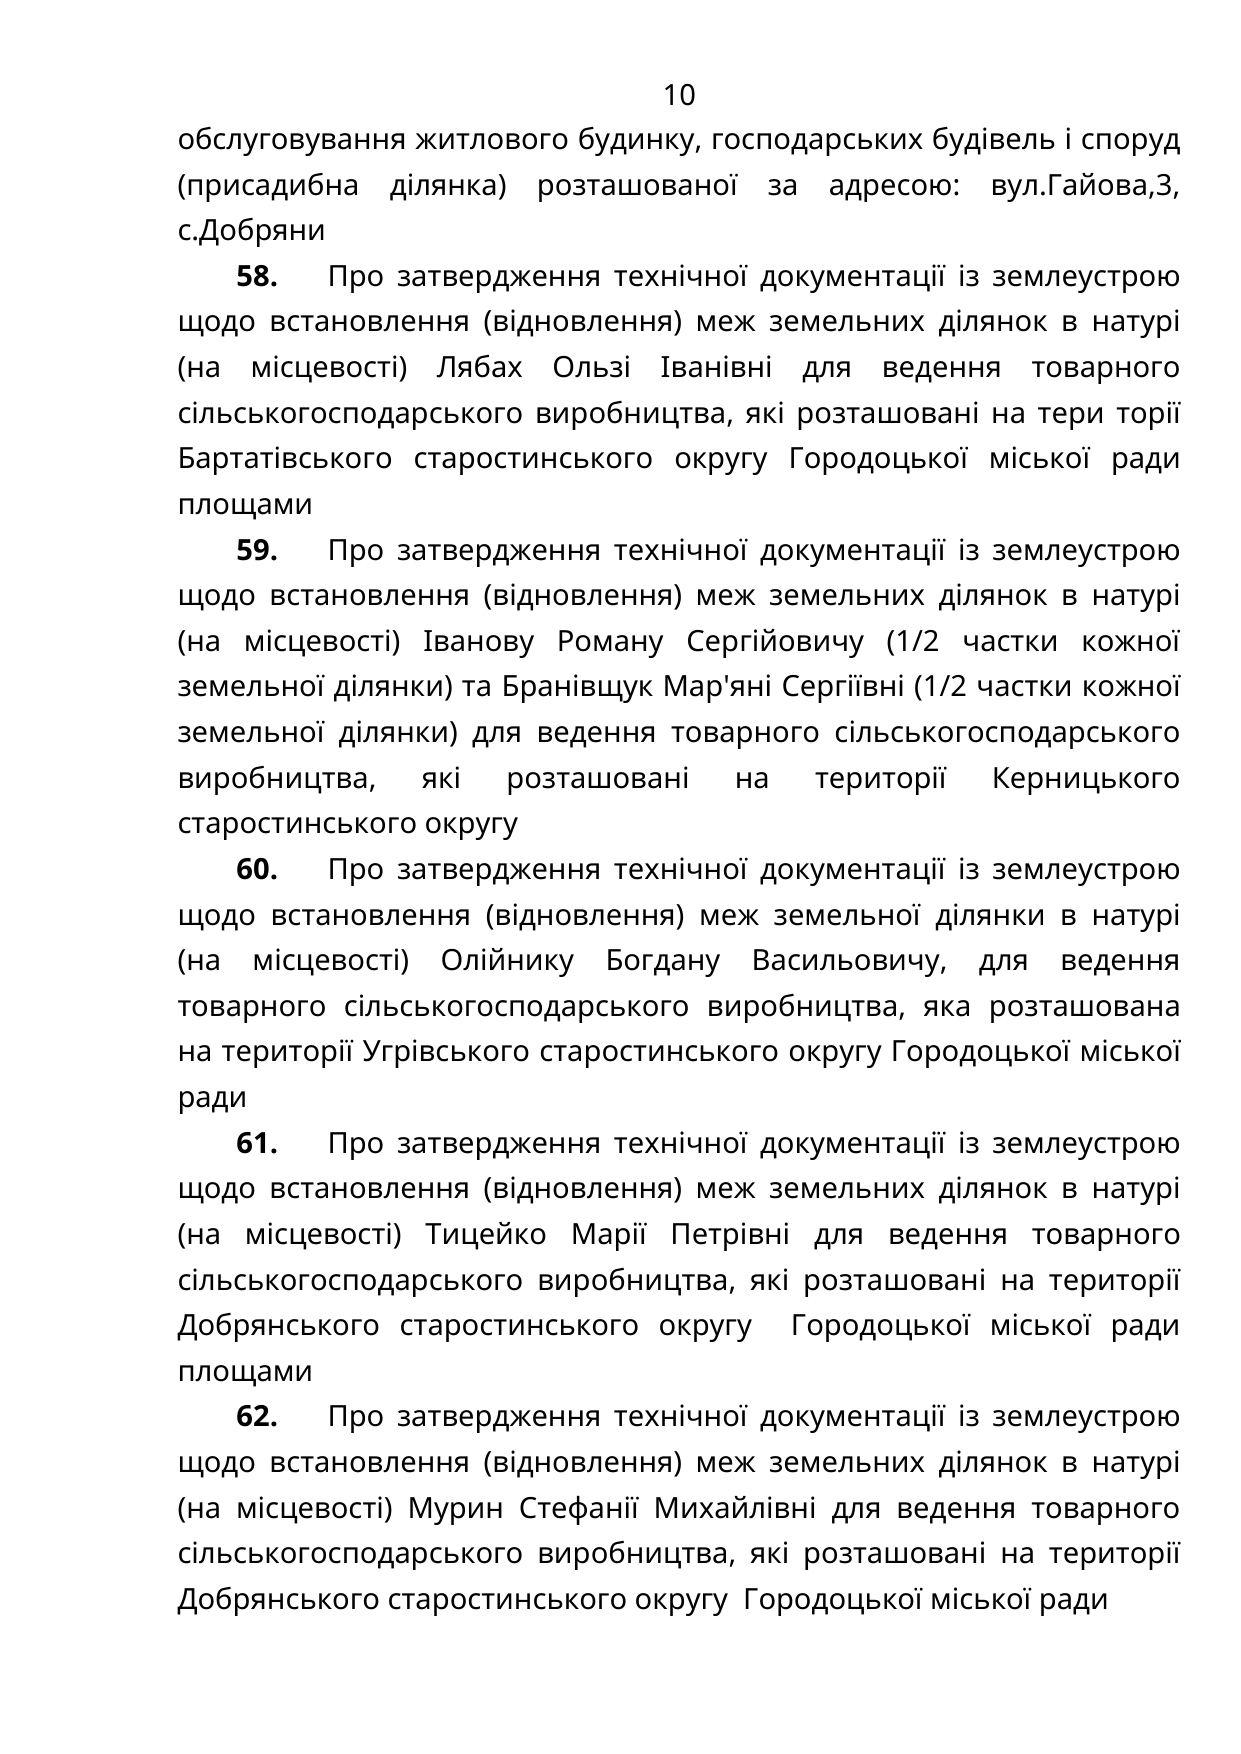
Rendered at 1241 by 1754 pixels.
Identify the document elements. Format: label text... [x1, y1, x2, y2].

list Про затвердження технічної документації із землеустрою щодо встановлення (відновлення) меж земельних ділянок в натурі (на місцевості) Іванову Роману Сергійовичу (1/2 частки кожної земельної ділянки) та Бранівщук Мар'яні Сергіївні (1/2 частки кожної земельної ділянки) для ведення товарного сільськогосподарського виробництва, які розташовані на території Керницького старостинського округу [177, 529, 1181, 842]
list Про затвердження технічної документації із землеустрою щодо встановлення (відновлення) меж земельної ділянки в натурі (на місцевості) Олійнику Богдану Васильовичу, для ведення товарного сільськогосподарського виробництва, яка розташована на території Угрівського старостинського округу Городоцької міської ради [177, 848, 1181, 1116]
list Про затвердження технічної документації із землеустрою щодо встановлення (відновлення) меж земельних ділянок в натурі (на місцевості) Тицейко Марії Петрівні для ведення товарного сільськогосподарського виробництва, які розташовані на території Добрянського старостинського округу Городоцької міської ради площами [177, 1122, 1181, 1390]
list Про затвердження технічної документації із землеустрою щодо встановлення (відновлення) меж земельних ділянок в натурі (на місцевості) Мурин Стефанії Михайлівні для ведення товарного сільськогосподарського виробництва, які розташовані на території Добрянського старостинського округу Городоцької міської ради [177, 1396, 1181, 1618]
list Про затвердження технічної документації із землеустрою щодо встановлення (відновлення) меж земельних ділянок в натурі (на місцевості) Лябах Ользі Іванівні для ведення товарного сільськогосподарського виробництва, які розташовані на тери торії Бартатівського старостинського округу Городоцької міської ради площами [177, 255, 1181, 523]
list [177, 118, 1181, 249]
